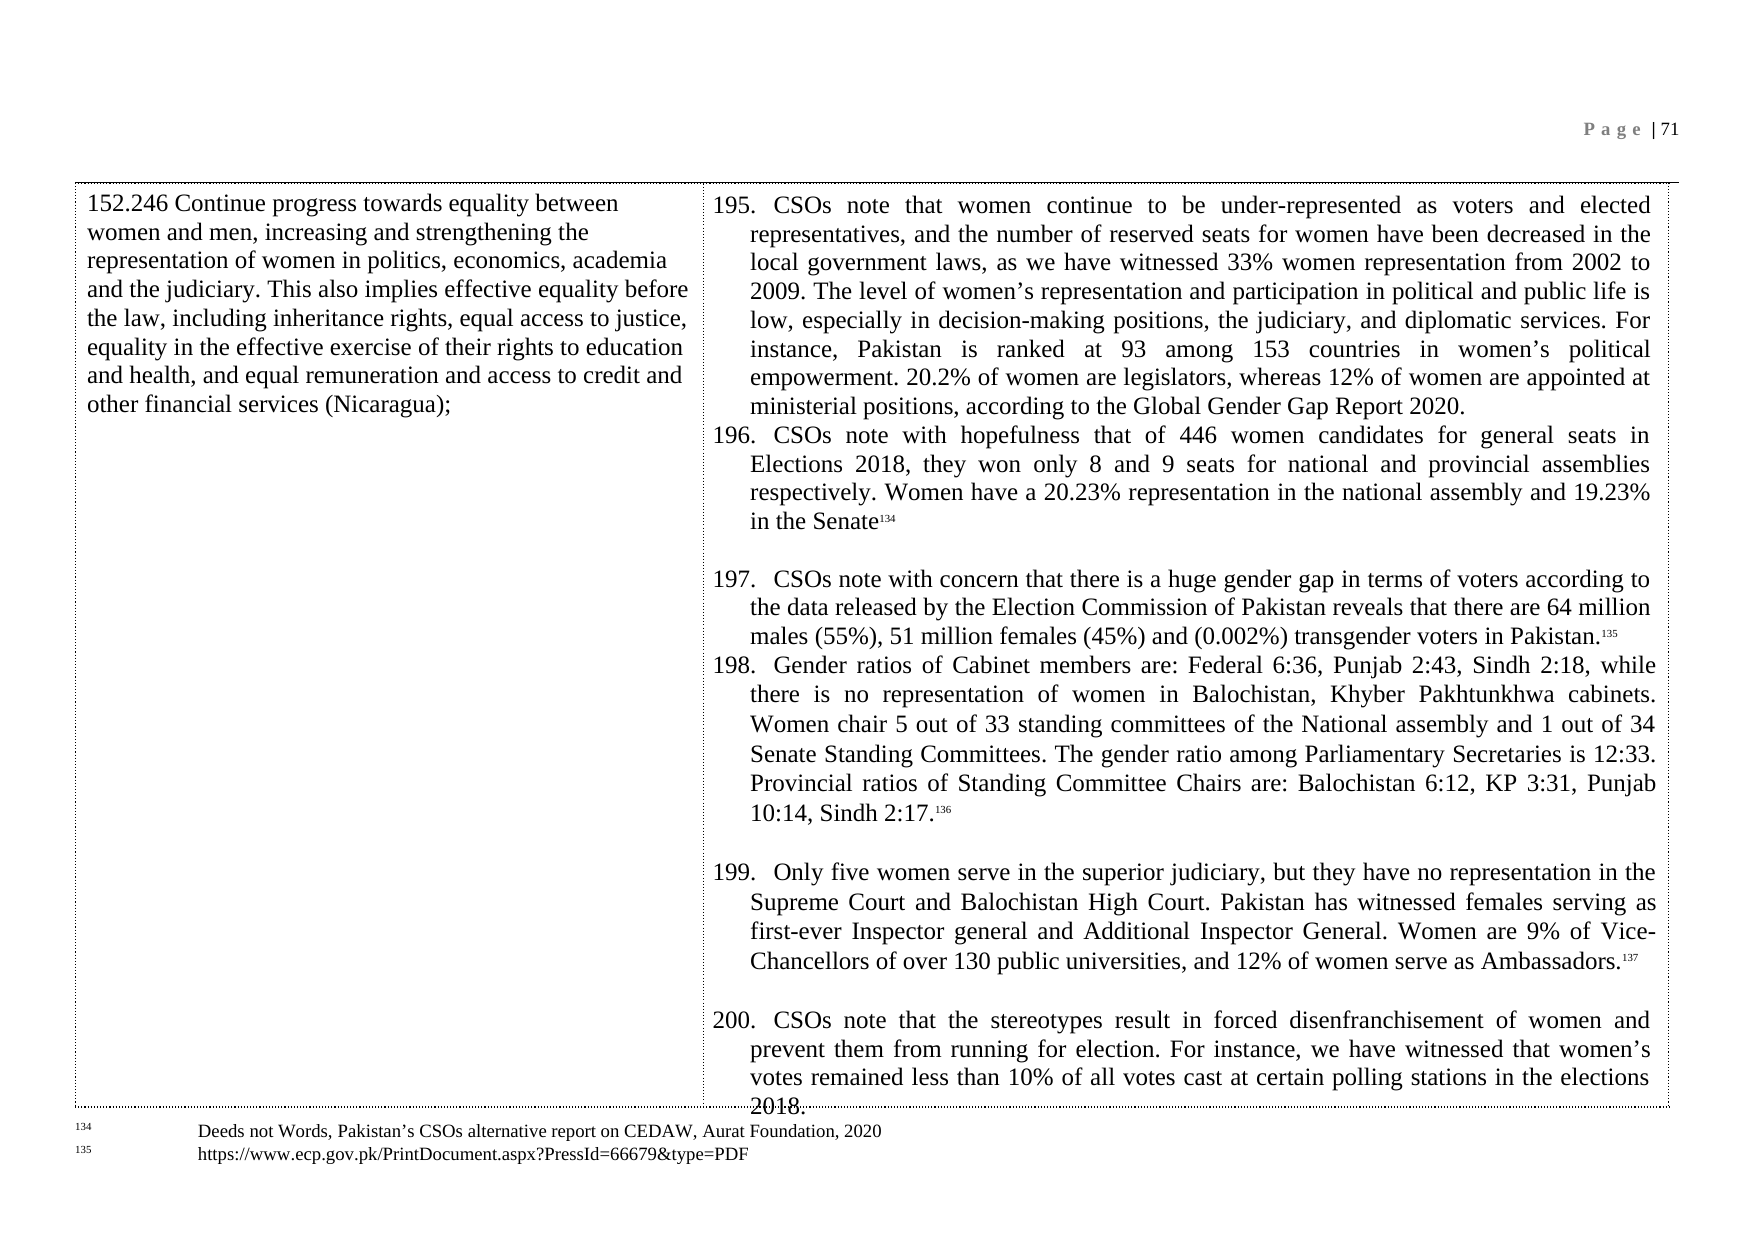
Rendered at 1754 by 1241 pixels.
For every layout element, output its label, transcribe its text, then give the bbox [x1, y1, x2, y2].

table_cell 152.246 Continue progress towards equality between women and men, increasing and strengthening the representation of women in politics, economics, academia and the judiciary. This also implies effective equality before the law, including inheritance rights, equal access to justice, equality in the effective exercise of their rights to education and health, and equal remuneration and access to credit and other financial services (Nicaragua); [76, 183, 703, 1106]
table_cell CSOs note that women continue to be under-represented as voters and elected representatives, and the number of reserved seats for women have been decreased in the local government laws, as we have witnessed 33% women representation from 2002 to 2009. The level of women’s representation and participation in political and public life is low, especially in decision-making positions, the judiciary, and diplomatic services. For instance, Pakistan is ranked at 93 among 153 countries in women’s political empowerment. 20.2% of women are legislators, whereas 12% of women are appointed at ministerial positions, according to the Global Gender Gap Report 2020. CSOs note with hopefulness that of 446 women candidates for general seats in Elections 2018, they won only 8 and 9 seats for national and provincial assemblies respectively. Women have a 20.23% representation in the national assembly and 19.23% in the Senate CSOs note with concern that there is a huge gender gap in terms of voters according to the data released by the Election Commission of Pakistan reveals that there are 64 million males (55%), 51 million females (45%) and (0.002%) transgender voters in Pakistan. Gender ratios of Cabinet members are: Federal 6:36, Punjab 2:43, Sindh 2:18, while there is no representation of women in Balochistan, Khyber Pakhtunkhwa cabinets. Women chair 5 out of 33 standing committees of the National assembly and 1 out of 34 Senate Standing Committees. The gender ratio among Parliamentary Secretaries is 12:33. Provincial ratios of Standing Committee Chairs are: Balochistan 6:12, KP 3:31, Punjab 10:14, Sindh 2:17. Only five women serve in the superior judiciary, but they have no representation in the Supreme Court and Balochistan High Court. Pakistan has witnessed females serving as first-ever Inspector general and Additional Inspector General. Women are 9% of Vice-Chancellors of over 130 public universities, and 12% of women serve as Ambassadors. CSOs note that the stereotypes result in forced disenfranchisement of women and prevent them from running for election. For instance, we have witnessed that women’s votes remained less than 10% of all votes cast at certain polling stations in the elections 2018. [703, 183, 1669, 1106]
